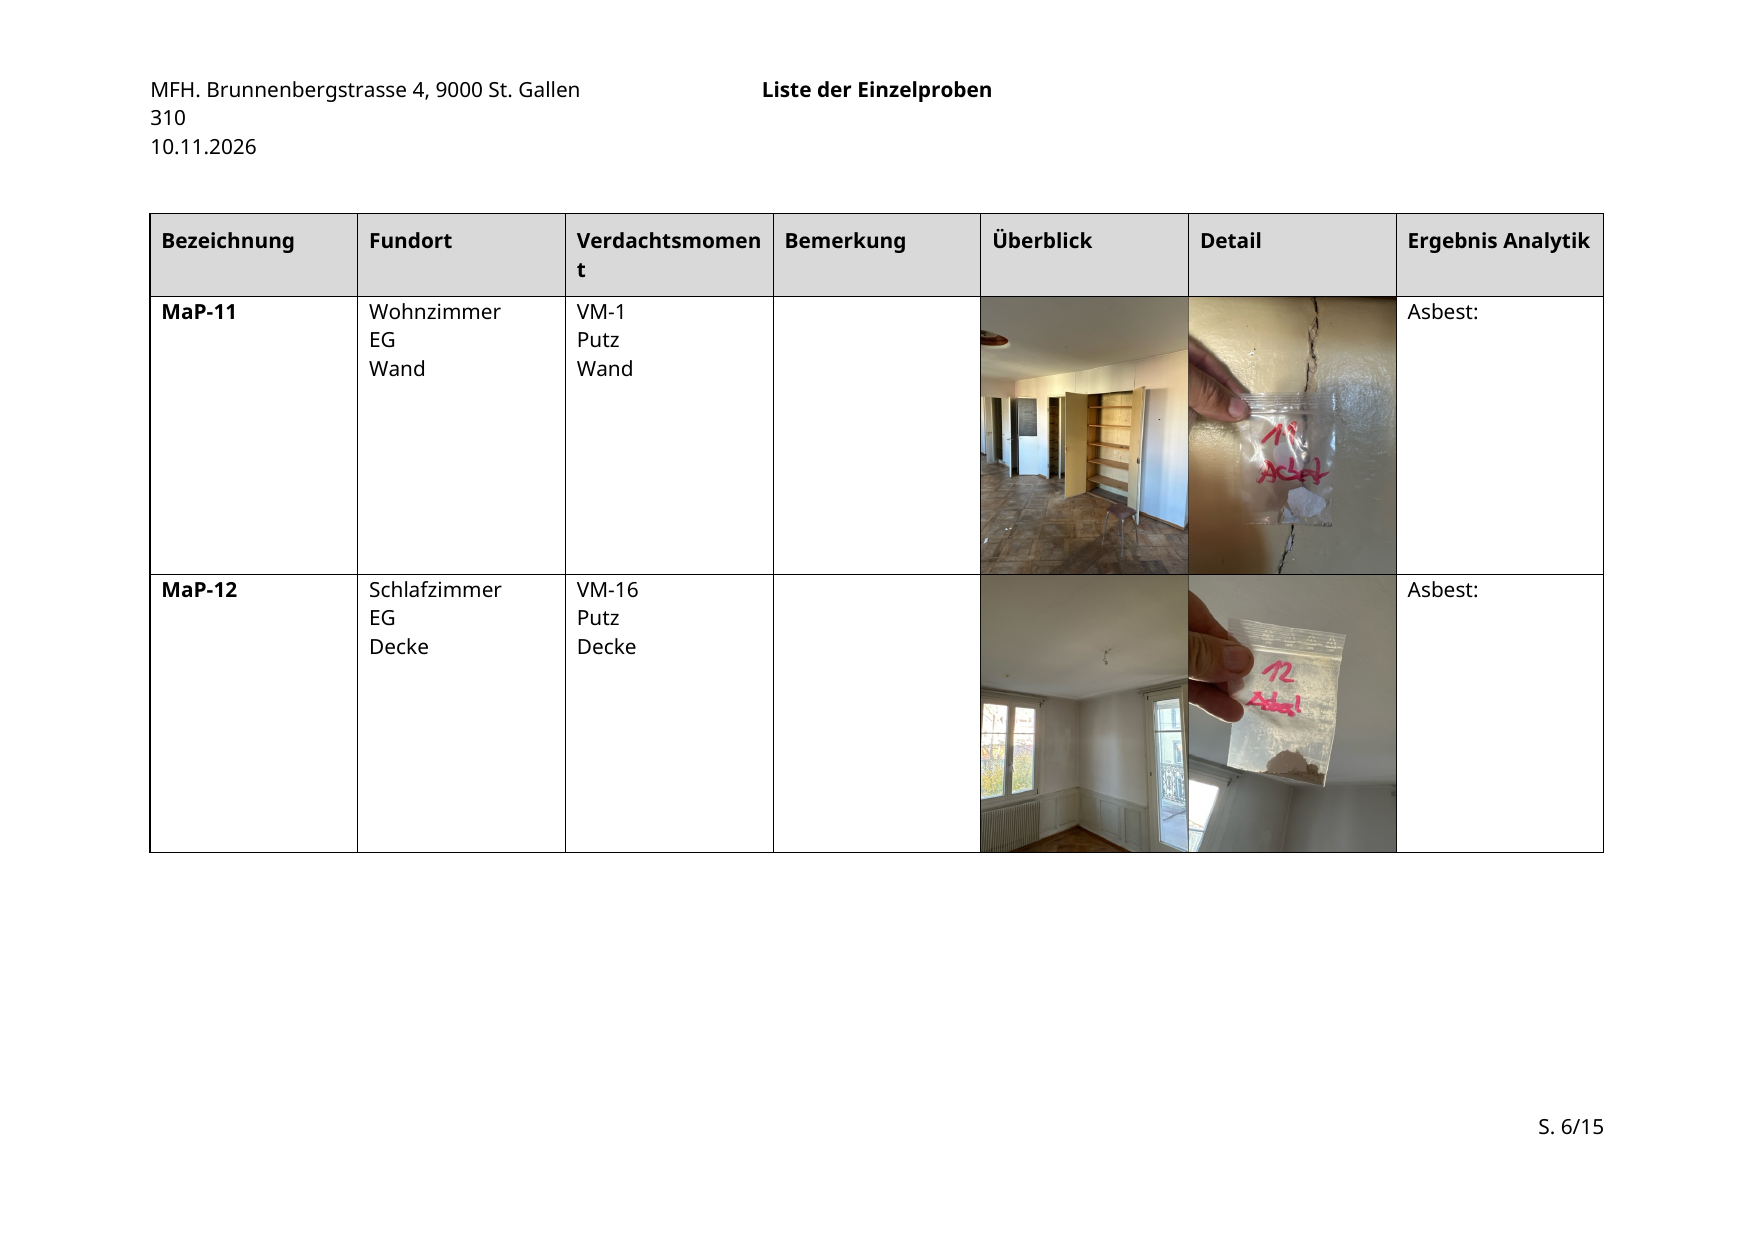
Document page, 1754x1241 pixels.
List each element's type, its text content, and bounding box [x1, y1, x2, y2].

table_header Verdachtsmoment [566, 214, 773, 296]
table_cell Asbest: [1397, 575, 1603, 852]
table_cell MaP-12 [151, 575, 357, 852]
table_cell MaP-11 [151, 297, 357, 574]
table_cell Wohnzimmer EG Wand [358, 297, 565, 574]
table_header Überblick [981, 214, 1188, 296]
table_cell [774, 575, 980, 852]
table_header Fundort [358, 214, 565, 296]
table_cell Schlafzimmer EG Decke [358, 575, 565, 852]
table_header Bemerkung [774, 214, 980, 296]
picture [980, 575, 1397, 852]
picture [980, 297, 1397, 574]
table_cell Asbest: [1397, 297, 1603, 574]
table_cell VM-1 Putz Wand [566, 297, 773, 574]
table_header Bezeichnung [151, 214, 357, 296]
table_header Detail [1189, 214, 1396, 296]
table_cell [774, 297, 980, 574]
table_cell VM-16 Putz Decke [566, 575, 773, 852]
table_header Ergebnis Analytik [1397, 214, 1603, 296]
